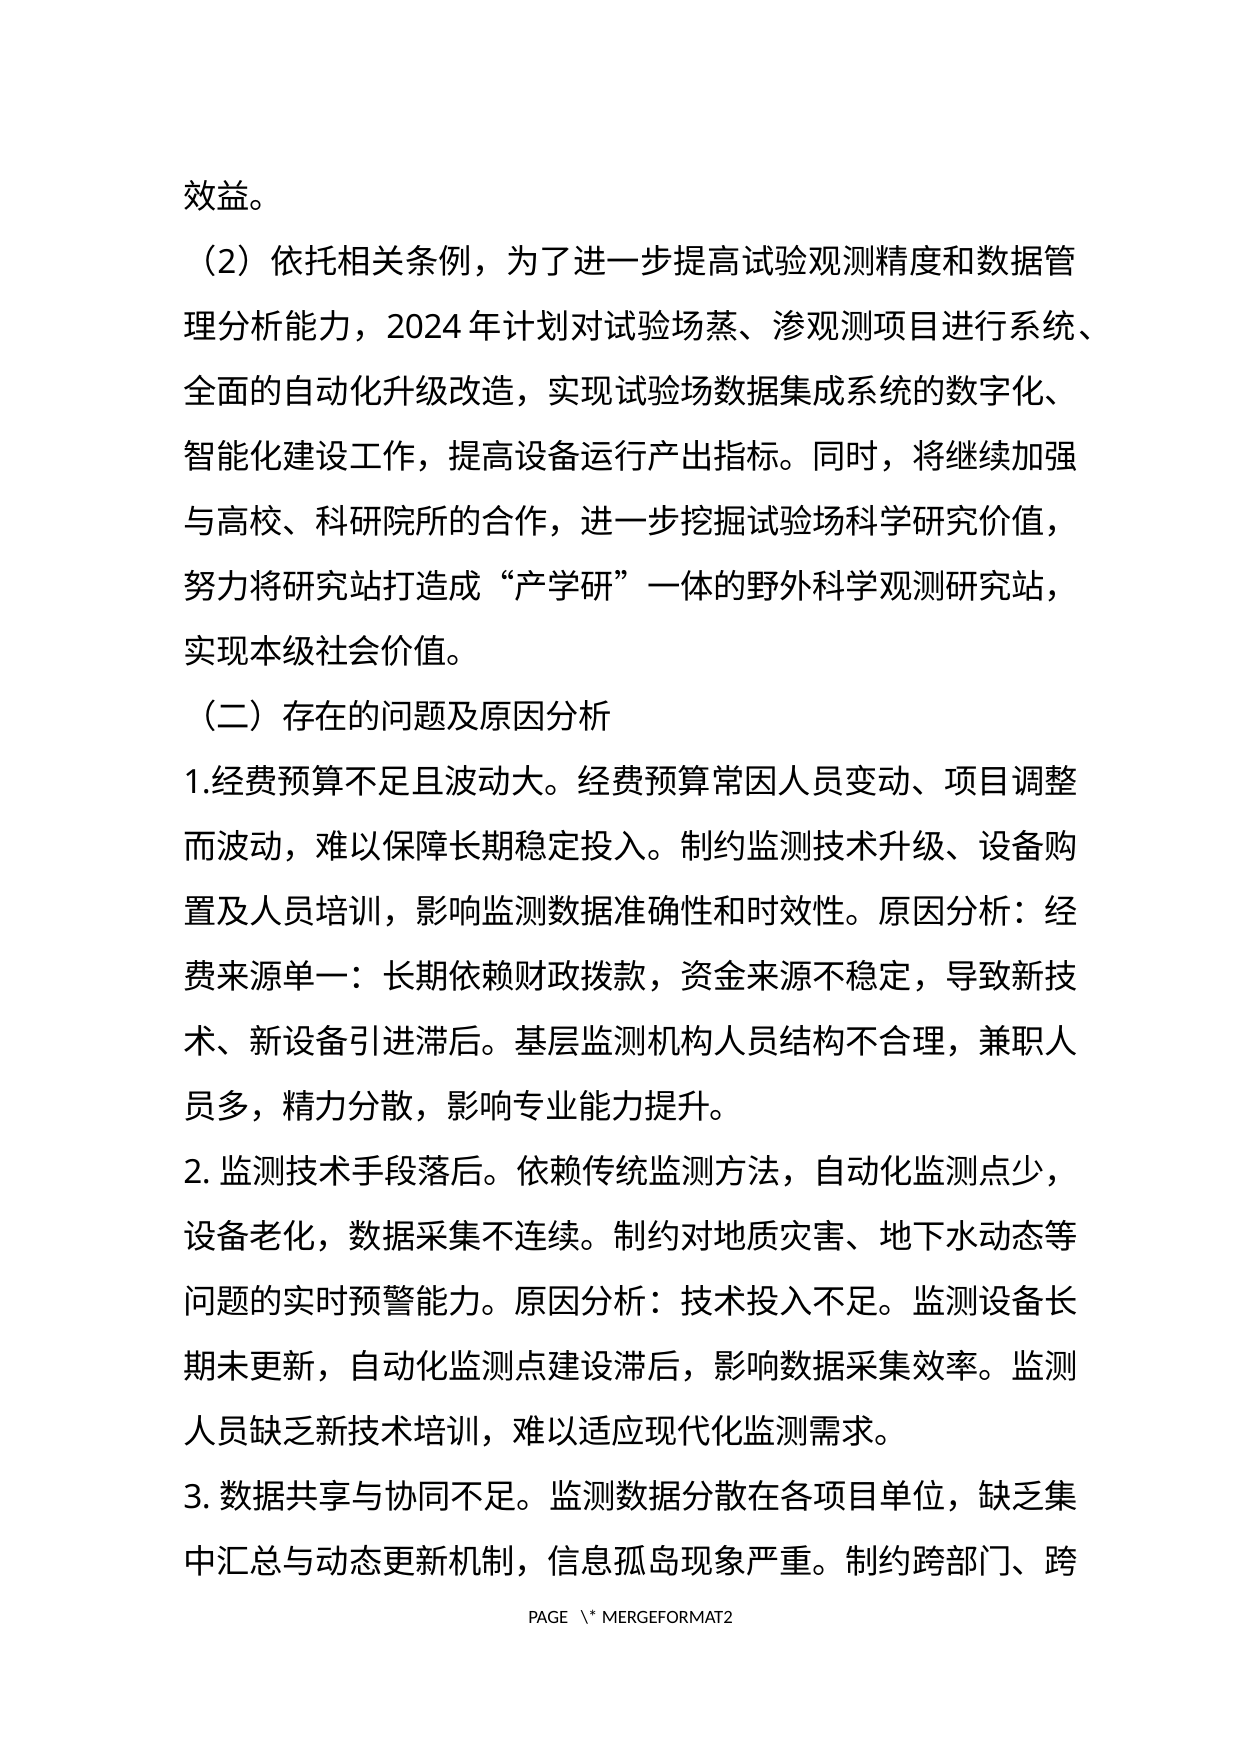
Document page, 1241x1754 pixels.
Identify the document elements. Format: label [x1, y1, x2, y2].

text [183, 162, 1078, 1592]
